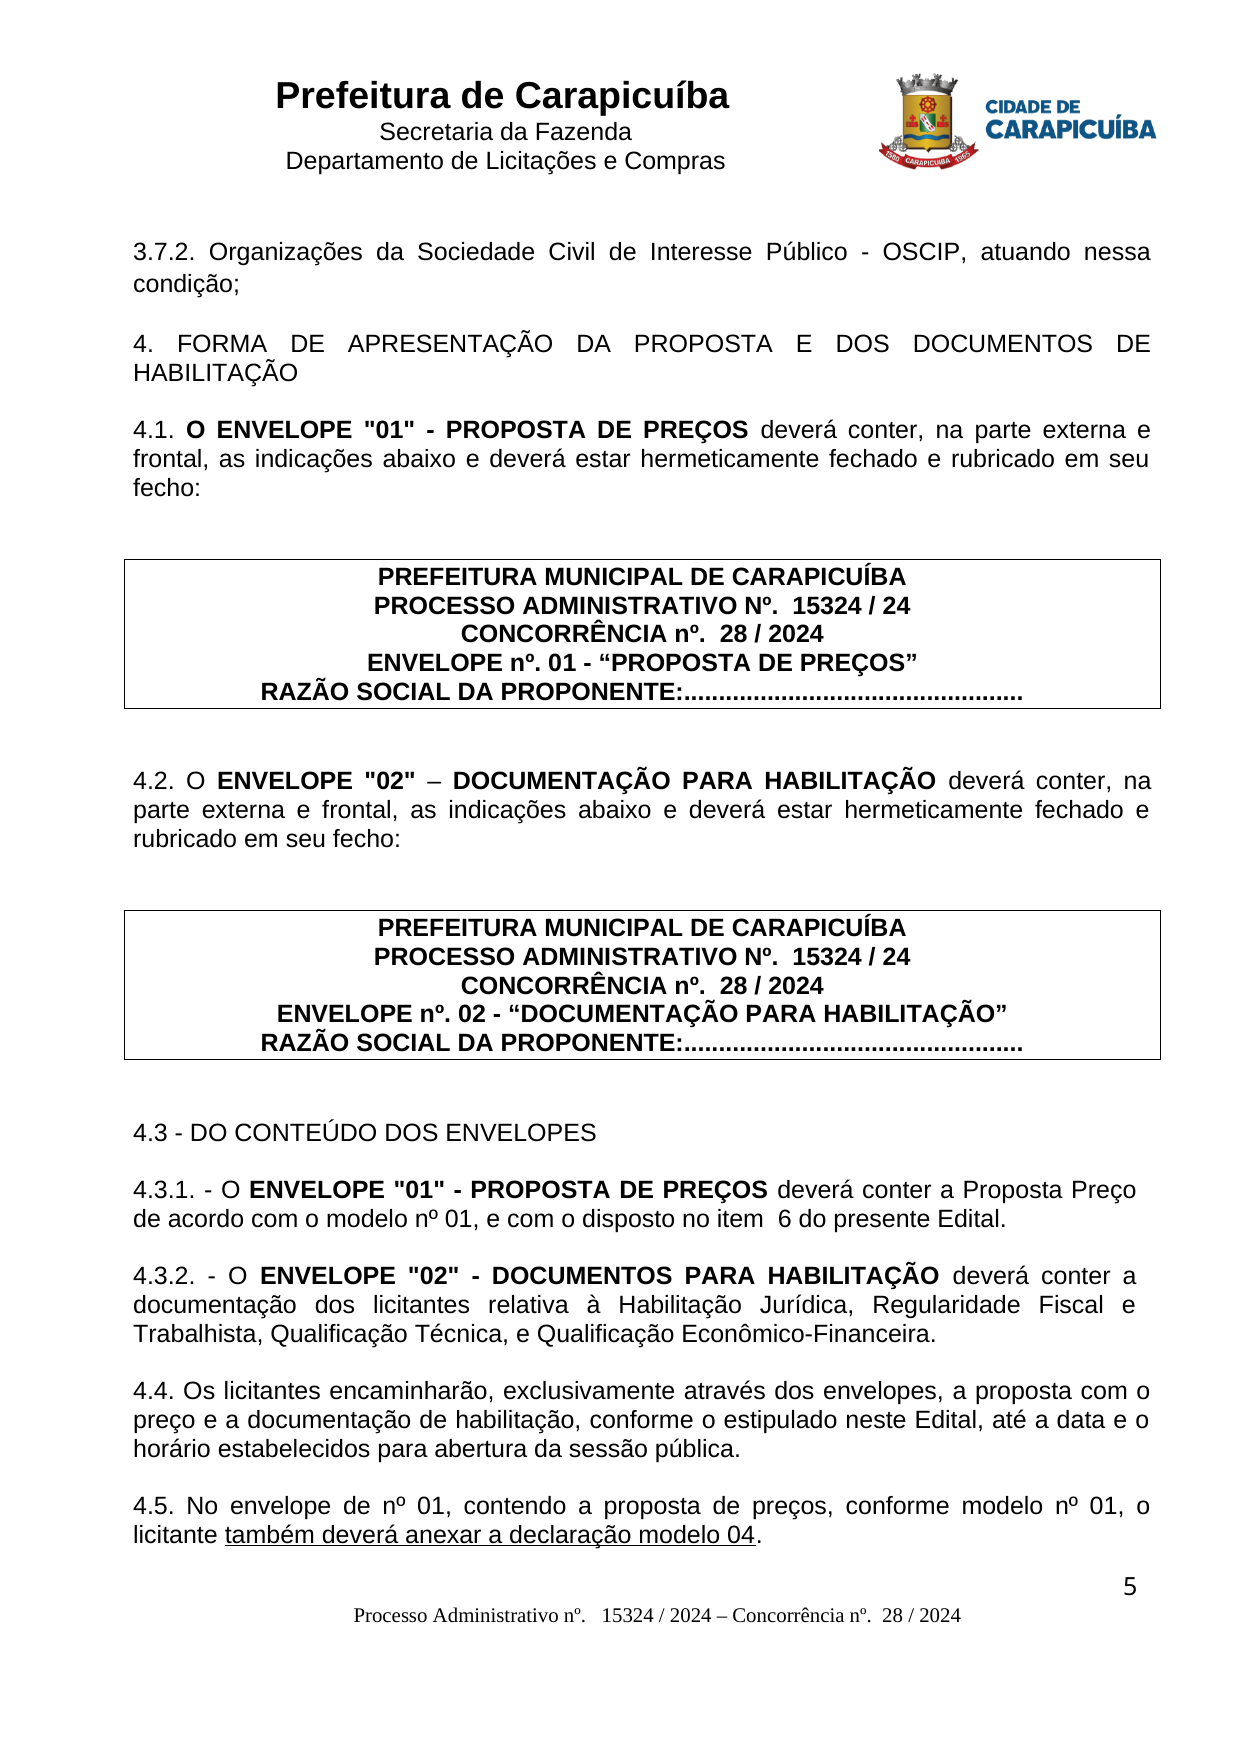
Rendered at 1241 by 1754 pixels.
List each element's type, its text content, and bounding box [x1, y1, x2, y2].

list PREFEITURA MUNICIPAL DE CARAPICUÍBA [125, 560, 1160, 587]
text PROCESSO ADMINISTRATIVO Nº. 15324 / 24 [125, 939, 1160, 967]
text 4. FORMA DE APRESENTAÇÃO DA PROPOSTA E DOS DOCUMENTOS DE HABILITAÇÃO [133, 329, 1152, 386]
text CONCORRÊNCIA nº. 28 / 2024 [125, 616, 1160, 645]
text 4.3.1. - O ENVELOPE "01" - PROPOSTA DE PREÇOS deverá conter a Proposta Preço de acordo com o modelo nº 01, e com o disposto no item 6 do presente Edital. [133, 1175, 1137, 1232]
text 4.1. O ENVELOPE "01" - PROPOSTA DE PREÇOS deverá conter, na parte externa e frontal, as indicações abaixo e deverá estar hermeticamente fechado e rubricado em seu fecho: [133, 415, 1152, 501]
text RAZÃO SOCIAL DA PROPONENTE:................................................. [125, 1025, 1160, 1059]
picture [877, 65, 1159, 172]
text CONCORRÊNCIA nº. 28 / 2024 [125, 967, 1160, 996]
text PROCESSO ADMINISTRATIVO Nº. 15324 / 24 [125, 587, 1160, 616]
text 4.5. No envelope de nº 01, contendo a proposta de preços, conforme modelo nº 01, o licitante também deverá anexar a declaração modelo 04. [133, 1491, 1152, 1549]
text 4.2. O ENVELOPE "02" – DOCUMENTAÇÃO PARA HABILITAÇÃO deverá conter, na parte externa e frontal, as indicações abaixo e deverá estar hermeticamente fechado e rubricado em seu fecho: [133, 766, 1152, 852]
text 3.7.2. Organizações da Sociedade Civil de Interesse Público - OSCIP, atuando nessa condição; [133, 237, 1152, 300]
text RAZÃO SOCIAL DA PROPONENTE:................................................. [125, 674, 1160, 708]
list PREFEITURA MUNICIPAL DE CARAPICUÍBA [125, 911, 1160, 939]
list ENVELOPE nº. 01 - “PROPOSTA DE PREÇOS” [125, 645, 1160, 674]
list ENVELOPE nº. 02 - “DOCUMENTAÇÃO PARA HABILITAÇÃO” [125, 996, 1160, 1025]
text 4.4. Os licitantes encaminharão, exclusivamente através dos envelopes, a proposta com o preço e a documentação de habilitação, conforme o estipulado neste Edital, até a data e o horário estabelecidos para abertura da sessão pública. [133, 1376, 1152, 1462]
text 4.3.2. - O ENVELOPE "02" - DOCUMENTOS PARA HABILITAÇÃO deverá conter a documentação dos licitantes relativa à Habilitação Jurídica, Regularidade Fiscal e Trabalhista, Qualificação Técnica, e Qualificação Econômico-Financeira. [133, 1261, 1137, 1347]
text 4.3 - DO CONTEÚDO DOS ENVELOPES [133, 1117, 1137, 1146]
